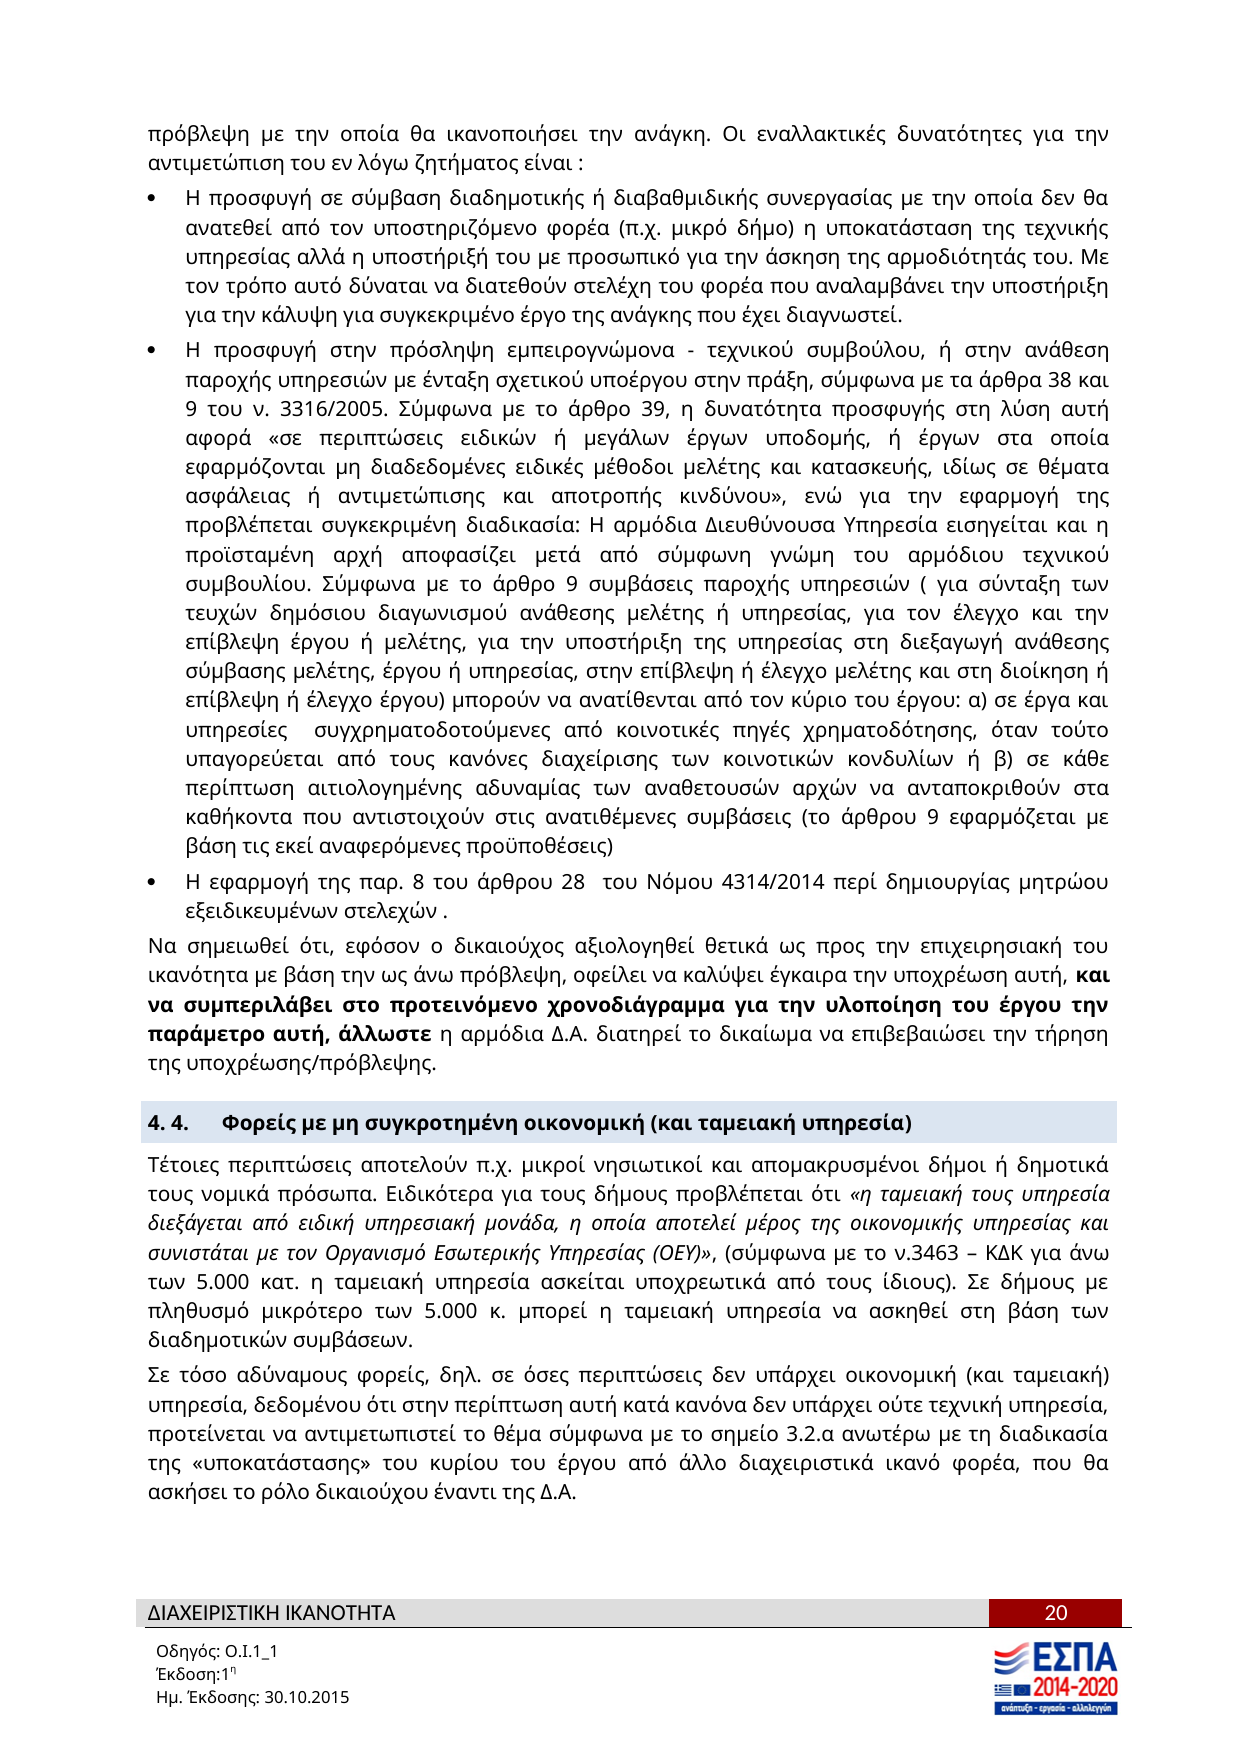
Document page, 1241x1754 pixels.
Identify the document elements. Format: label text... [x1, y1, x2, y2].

text Τέτοιες περιπτώσεις αποτελούν π.χ. μικροί νησιωτικοί και απομακρυσμένοι δήμοι ή δημοτικά τους νομικά πρόσωπα. Ειδικότερα για τους δήμους προβλέπεται ότι «η ταμειακή τους υπηρεσία διεξάγεται από ειδική υπηρεσιακή μονάδα, η οποία αποτελεί μέρος της οικονομικής υπηρεσίας και συνιστάται με τον Οργανισμό Εσωτερικής Υπηρεσίας (ΟΕΥ)», (σύμφωνα με το ν.3463 – ΚΔΚ για άνω των 5.000 κατ. η ταμειακή υπηρεσία ασκείται υποχρεωτικά από τους ίδιους). Σε δήμους με πληθυσμό μικρότερο των 5.000 κ. μπορεί η ταμειακή υπηρεσία να ασκηθεί στη βάση των διαδημοτικών συμβάσεων. [148, 1149, 1110, 1353]
text Να σημειωθεί ότι, εφόσον ο δικαιούχος αξιολογηθεί θετικά ως προς την επιχειρησιακή του ικανότητα με βάση την ως άνω πρόβλεψη, οφείλει να καλύψει έγκαιρα την υποχρέωση αυτή, και να συμπεριλάβει στο προτεινόμενο χρονοδιάγραμμα για την υλοποίηση του έργου την παράμετρο αυτή, άλλωστε η αρμόδια Δ.Α. διατηρεί το δικαίωμα να επιβεβαιώσει την τήρηση της υποχρέωσης/πρόβλεψης. [148, 931, 1110, 1076]
list Η προσφυγή σε σύμβαση διαδημοτικής ή διαβαθμιδικής συνεργασίας με την οποία δεν θα ανατεθεί από τον υποστηριζόμενο φορέα (π.χ. μικρό δήμο) η υποκατάσταση της τεχνικής υπηρεσίας αλλά η υποστήριξή του με προσωπικό για την άσκηση της αρμοδιότητάς του. Με τον τρόπο αυτό δύναται να διατεθούν στελέχη του φορέα που αναλαμβάνει την υποστήριξη για την κάλυψη για συγκεκριμένο έργο της ανάγκης που έχει διαγνωστεί. [148, 183, 1110, 328]
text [148, 118, 1110, 176]
picture [991, 1640, 1121, 1717]
text Σε τόσο αδύναμους φορείς, δηλ. σε όσες περιπτώσεις δεν υπάρχει οικονομική (και ταμειακή) υπηρεσία, δεδομένου ότι στην περίπτωση αυτή κατά κανόνα δεν υπάρχει ούτε τεχνική υπηρεσία, προτείνεται να αντιμετωπιστεί το θέμα σύμφωνα με το σημείο 3.2.α ανωτέρω με τη διαδικασία της «υποκατάστασης» του κυρίου του έργου από άλλο διαχειριστικά ικανό φορέα, που θα ασκήσει το ρόλο δικαιούχου έναντι της Δ.Α. [148, 1360, 1110, 1506]
subtitle Φορείς με μη συγκροτημένη οικονομική (και ταμειακή υπηρεσία) [148, 1108, 1110, 1137]
list Η εφαρμογή της παρ. 8 του άρθρου 28 του Νόμου 4314/2014 περί δημιουργίας μητρώου εξειδικευμένων στελεχών . [148, 866, 1110, 924]
list Η προσφυγή στην πρόσληψη εμπειρογνώμονα - τεχνικού συμβούλου, ή στην ανάθεση παροχής υπηρεσιών με ένταξη σχετικού υποέργου στην πράξη, σύμφωνα με τα άρθρα 38 και 9 του ν. 3316/2005. Σύμφωνα με το άρθρο 39, η δυνατότητα προσφυγής στη λύση αυτή αφορά «σε περιπτώσεις ειδικών ή μεγάλων έργων υποδομής, ή έργων στα οποία εφαρμόζονται μη διαδεδομένες ειδικές μέθοδοι μελέτης και κατασκευής, ιδίως σε θέματα ασφάλειας ή αντιμετώπισης και αποτροπής κινδύνου», ενώ για την εφαρμογή της προβλέπεται συγκεκριμένη διαδικασία: Η αρμόδια Διευθύνουσα Υπηρεσία εισηγείται και η προϊσταμένη αρχή αποφασίζει μετά από σύμφωνη γνώμη του αρμόδιου τεχνικού συμβουλίου. Σύμφωνα με το άρθρο 9 συμβάσεις παροχής υπηρεσιών ( για σύνταξη των τευχών δημόσιου διαγωνισμού ανάθεσης μελέτης ή υπηρεσίας, για τον έλεγχο και την επίβλεψη έργου ή μελέτης, για την υποστήριξη της υπηρεσίας στη διεξαγωγή ανάθεσης σύμβασης μελέτης, έργου ή υπηρεσίας, στην επίβλεψη ή έλεγχο μελέτης και στη διοίκηση ή επίβλεψη ή έλεγχο έργου) μπορούν να ανατίθενται από τον κύριο του έργου: α) σε έργα και υπηρεσίες συγχρηματοδοτούμενες από κοινοτικές πηγές χρηματοδότησης, όταν τούτο υπαγορεύεται από τους κανόνες διαχείρισης των κοινοτικών κονδυλίων ή β) σε κάθε περίπτωση αιτιολογημένης αδυναμίας των αναθετουσών αρχών να ανταποκριθούν στα καθήκοντα που αντιστοιχούν στις ανατιθέμενες συμβάσεις (το άρθρου 9 εφαρμόζεται με βάση τις εκεί αναφερόμενες προϋποθέσεις) [148, 335, 1110, 860]
